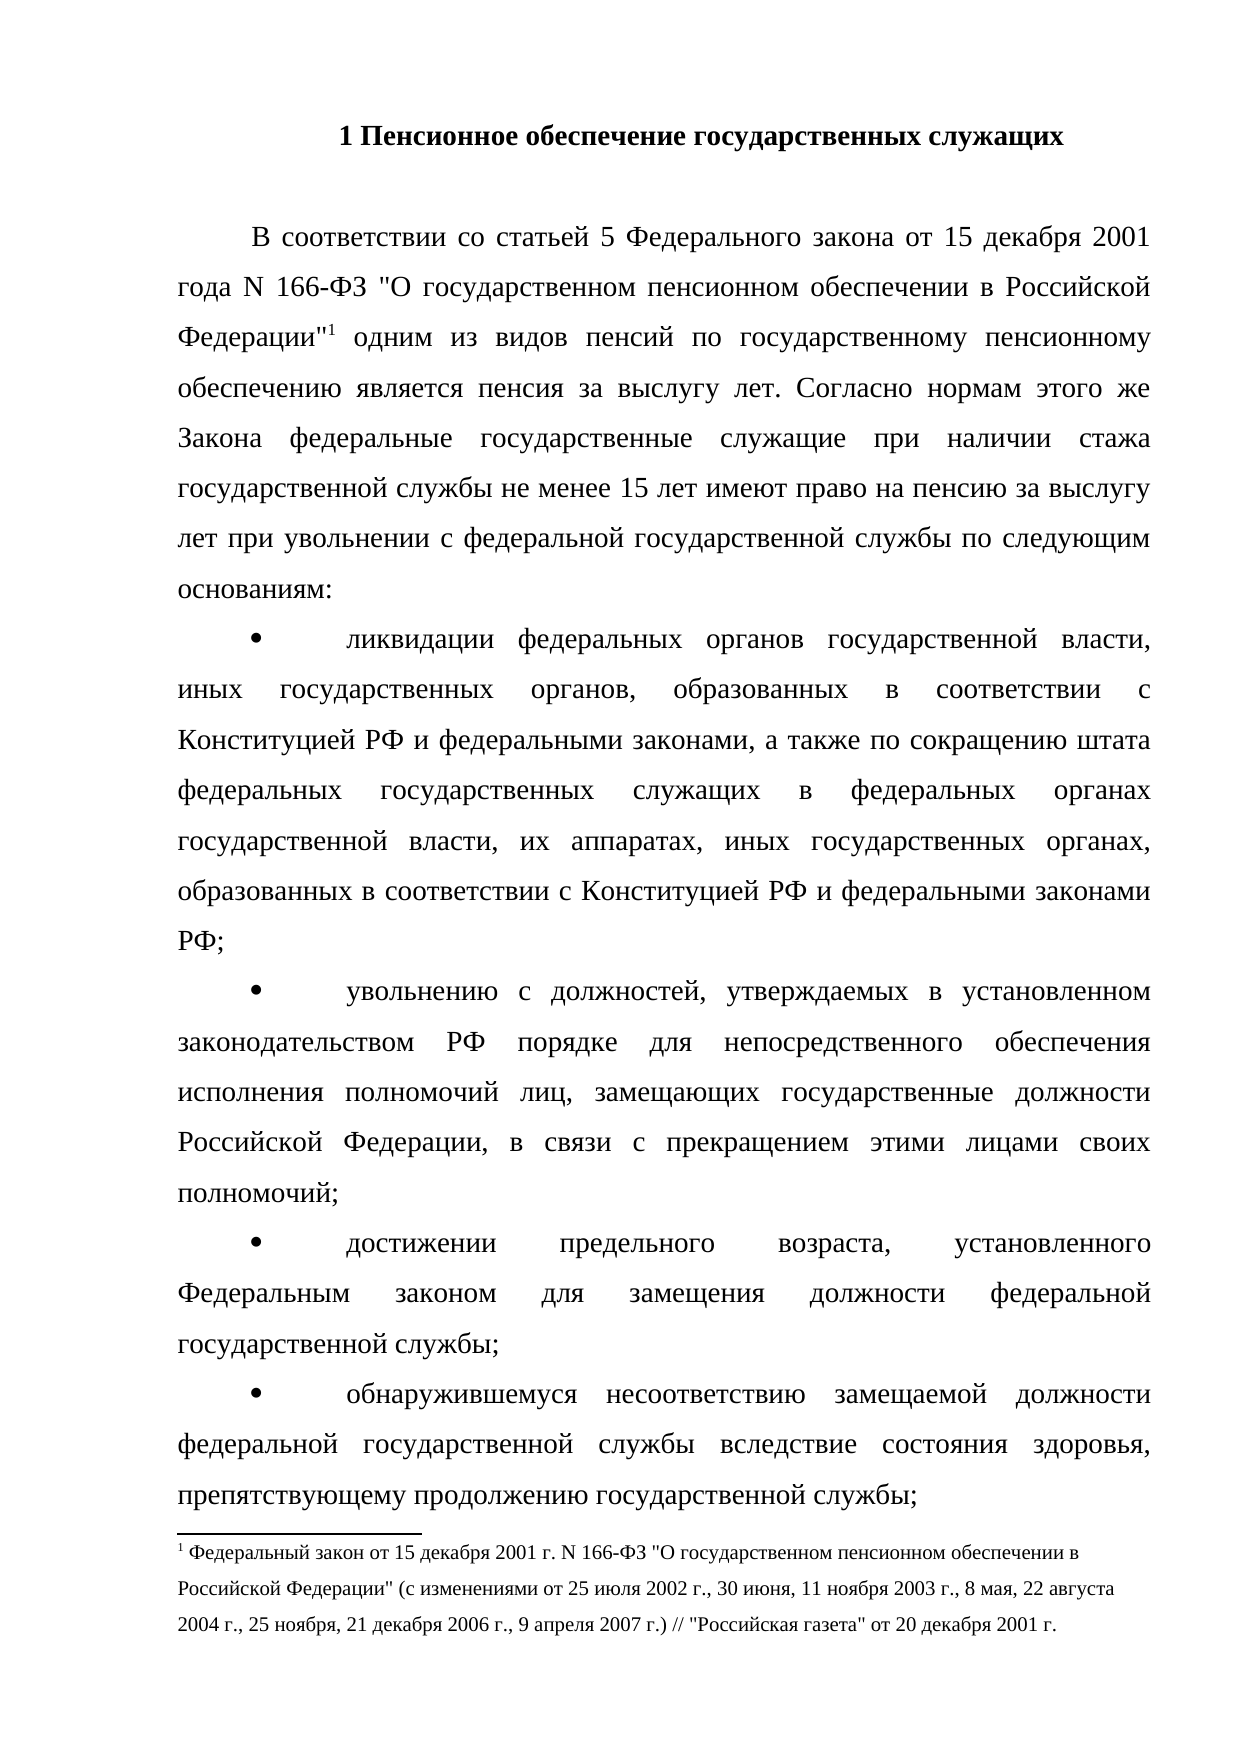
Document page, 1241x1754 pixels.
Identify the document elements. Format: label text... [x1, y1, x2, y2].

list достижении предельного возраста, установленного Федеральным законом для замещения должности федеральной государственной службы; [177, 1225, 1152, 1359]
text В соответствии со статьей 5 Федерального закона от 15 декабря 2001 года N 166-ФЗ "О государственном пенсионном обеспечении в Российской Федерации" одним из видов пенсий по государственному пенсионному обеспечению является пенсия за выслугу лет. Согласно нормам этого же Закона федеральные государственные служащие при наличии стажа государственной службы не менее 15 лет имеют право на пенсию за выслугу лет при увольнении с федеральной государственной службы по следующим основаниям: [177, 219, 1152, 604]
list увольнению с должностей, утверждаемых в установленном законодательством РФ порядке для непосредственного обеспечения исполнения полномочий лиц, замещающих государственные должности Российской Федерации, в связи с прекращением этими лицами своих полномочий; [177, 973, 1152, 1208]
list ликвидации федеральных органов государственной власти, иных государственных органов, образованных в соответствии с Конституцией РФ и федеральными законами, а также по сокращению штата федеральных государственных служащих в федеральных органах государственной власти, их аппаратах, иных государственных органах, образованных в соответствии с Конституцией РФ и федеральными законами РФ; [177, 621, 1152, 957]
list обнаружившемуся несоответствию замещаемой должности федеральной государственной службы вследствие состояния здоровья, препятствующему продолжению государственной службы; [177, 1376, 1152, 1511]
text 1 Пенсионное обеспечение государственных служащих [177, 118, 1152, 152]
